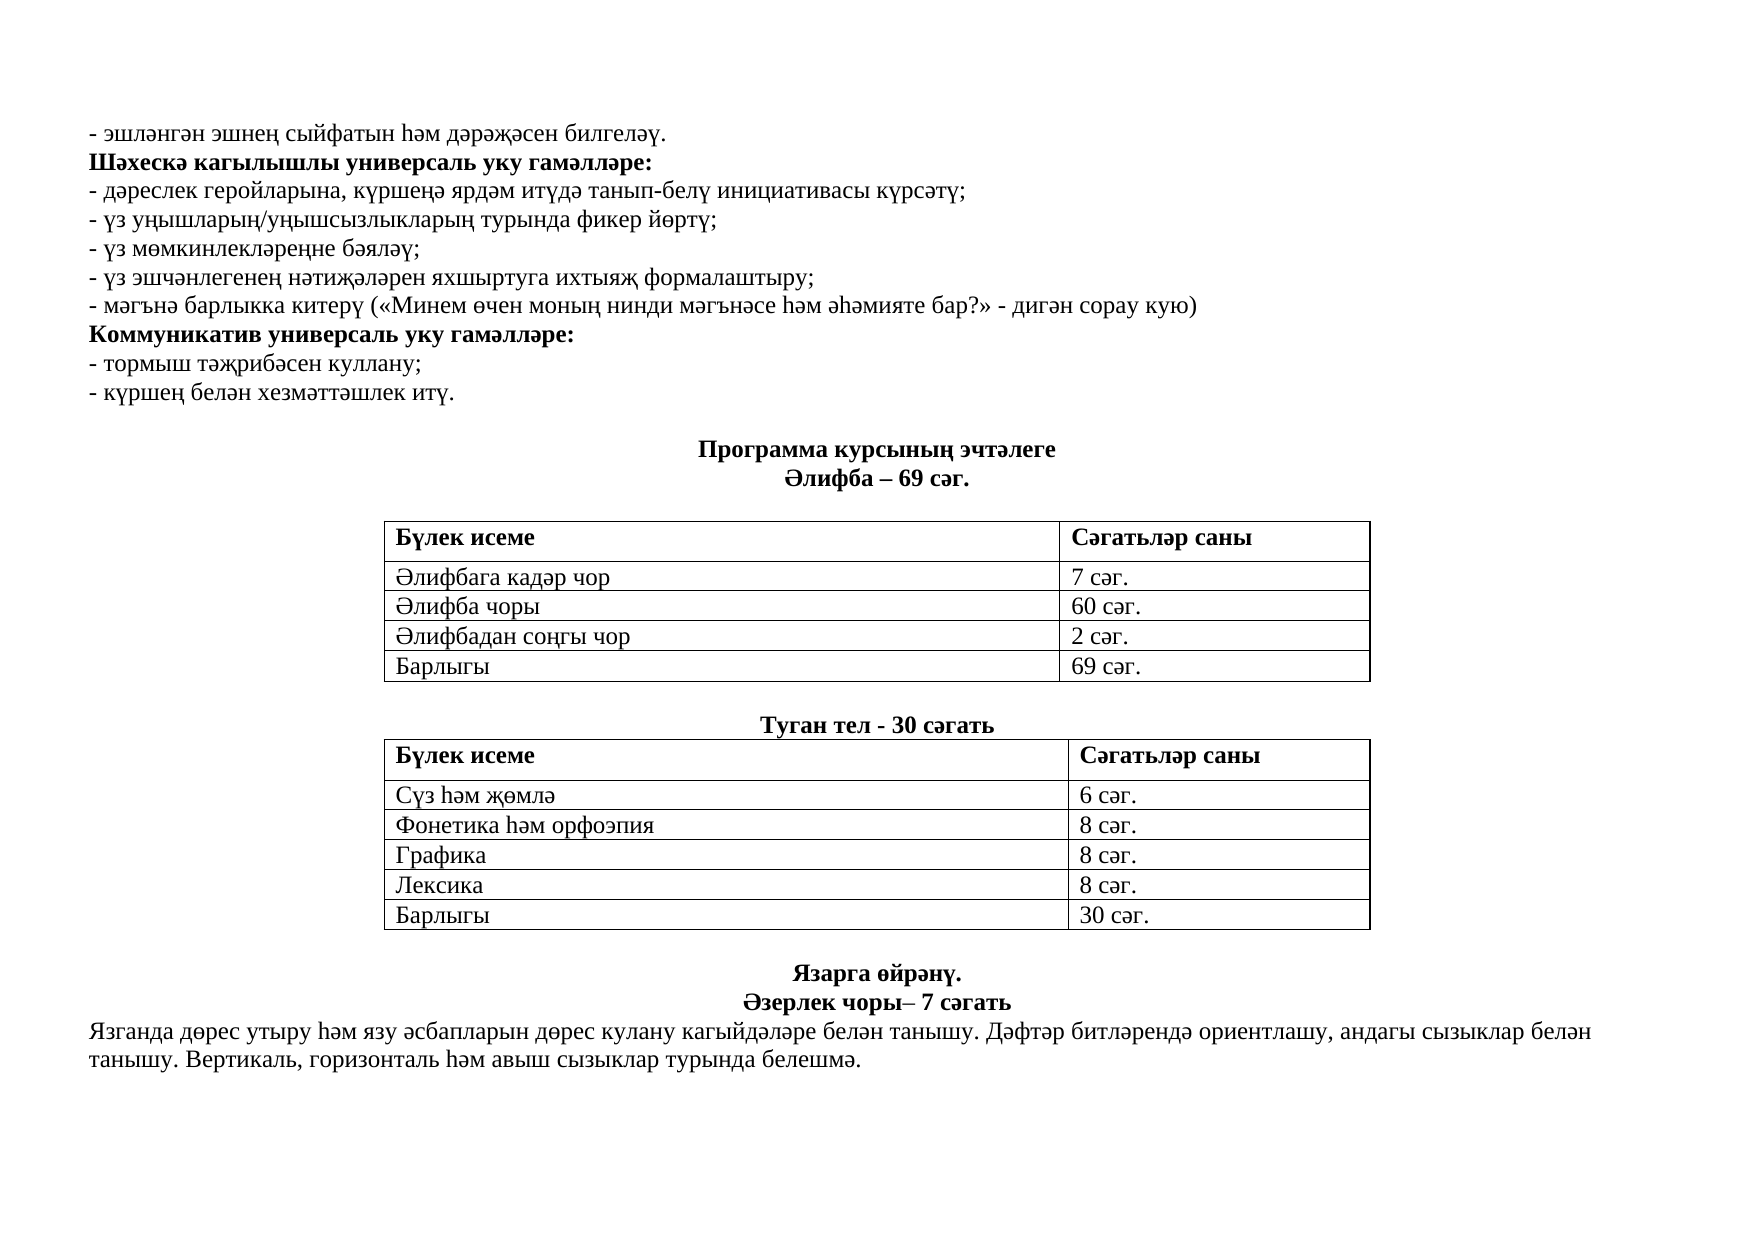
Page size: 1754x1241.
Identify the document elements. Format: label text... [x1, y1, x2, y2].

text - күршең белән хезмәттәшлек итү. [89, 377, 1665, 406]
table_cell 8 сәг. [1069, 810, 1369, 839]
text - эшләнгән эшнең сыйфатын һәм дәрәҗәсен билгеләү. [89, 118, 1665, 147]
table_cell 7 сәг. [1060, 562, 1369, 590]
table_header Бүлек исеме [385, 522, 1059, 561]
table_cell 8 сәг. [1069, 870, 1369, 899]
text Шәхескә кагылышлы универсаль уку гамәлләре: [89, 147, 1665, 176]
text Коммуникатив универсаль уку гамәлләре: [89, 319, 1665, 348]
table_header Сәгатьләр саны [1060, 522, 1369, 561]
table_cell Барлыгы [385, 900, 1068, 928]
text Язарга өйрәнү. [89, 958, 1665, 987]
text - мәгънә барлыкка китерү («Минем өчен моның нинди мәгънәсе һәм әһәмияте бар?» - дигән сорау кую) [89, 291, 1665, 319]
table_cell Фонетика һәм орфоэпия [385, 810, 1068, 839]
text - үз уңышларың/уңышсызлыкларың турында фикер йөртү; [89, 204, 1665, 233]
text - үз эшчәнлегенең нәтиҗәләрен яхшыртуга ихтыяҗ формалаштыру; [89, 262, 1665, 291]
table_cell 60 сәг. [1060, 591, 1369, 620]
table_cell Сүз һәм җөмлә [385, 781, 1068, 809]
table_cell 6 сәг. [1069, 781, 1369, 809]
table_cell Лексика [385, 870, 1068, 899]
table_header Сәгатьләр саны [1069, 740, 1369, 779]
text Язганда дөрес утыру һәм язу әсбапларын дөрес кулану кагыйдәләре белән танышу. Дәфтәр битләрендә ориентлашу, андагы сызыклар белән танышу. Вертикаль, горизонталь һәм авыш сызыклар турында белешмә. [89, 1016, 1665, 1073]
table_cell Әлифбадан соңгы чор [385, 621, 1059, 650]
table_header Бүлек исеме [385, 740, 1068, 779]
table_cell Графика [385, 840, 1068, 869]
text - тормыш тәҗрибәсен куллану; [89, 348, 1665, 377]
text Туган тел - 30 сәгать [89, 711, 1665, 739]
text Әзерлек чоры– 7 сәгать [89, 987, 1665, 1016]
table_cell Барлыгы [385, 651, 1059, 681]
table_cell 8 сәг. [1069, 840, 1369, 869]
table_cell Әлифба чоры [385, 591, 1059, 620]
text - дәреслек геройларына, күршеңә ярдәм итүдә танып-белү инициативасы күрсәтү; [89, 176, 1665, 204]
table_cell 30 сәг. [1069, 900, 1369, 928]
text - үз мөмкинлекләреңне бәяләү; [89, 233, 1665, 262]
table_cell 2 сәг. [1060, 621, 1369, 650]
text Программа курсының эчтәлеге [89, 434, 1665, 463]
table_cell Әлифбага кадәр чор [385, 562, 1059, 590]
table_cell 69 сәг. [1060, 651, 1369, 681]
text Әлифба – 69 сәг. [89, 463, 1665, 492]
